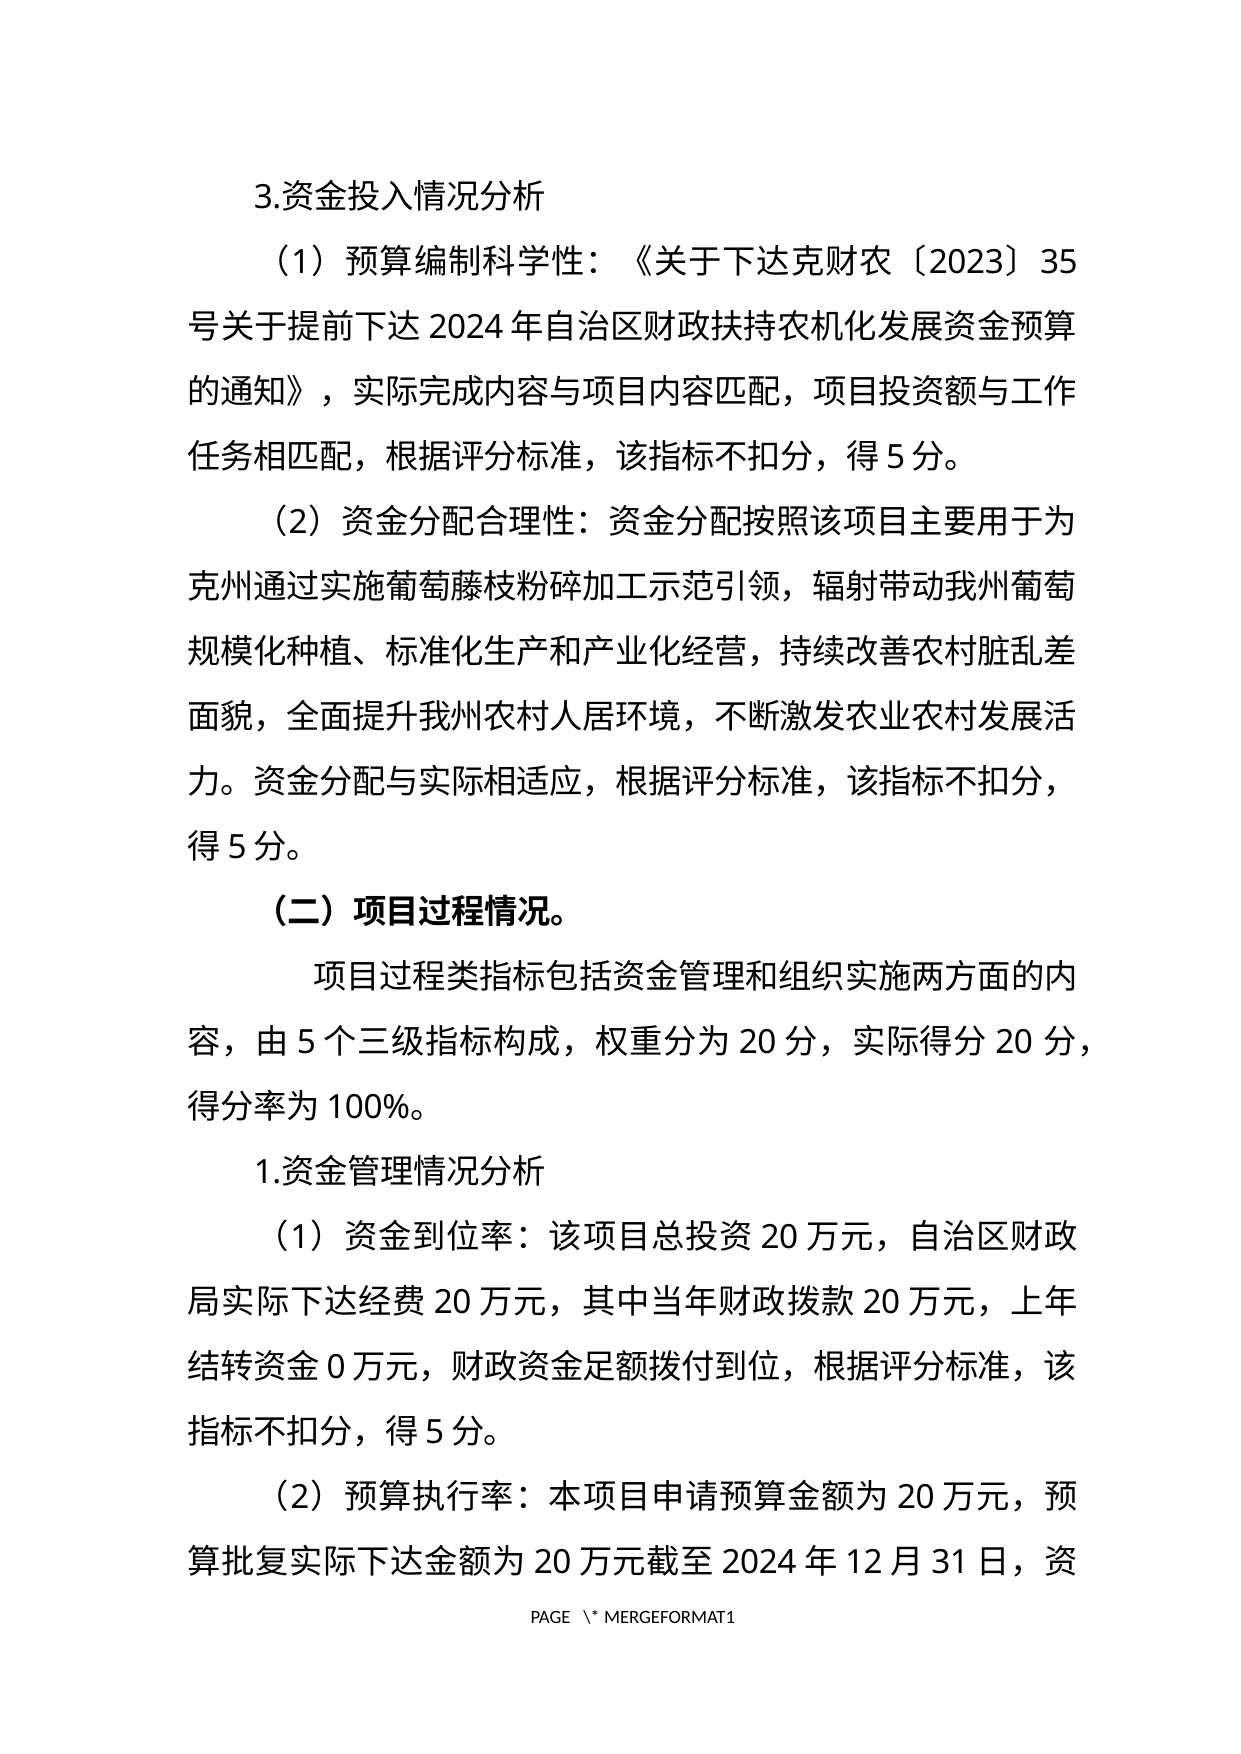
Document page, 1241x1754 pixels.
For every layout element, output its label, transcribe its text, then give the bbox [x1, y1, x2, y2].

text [187, 162, 1078, 877]
text （二）项目过程情况。 [187, 877, 1078, 942]
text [187, 942, 1078, 1592]
